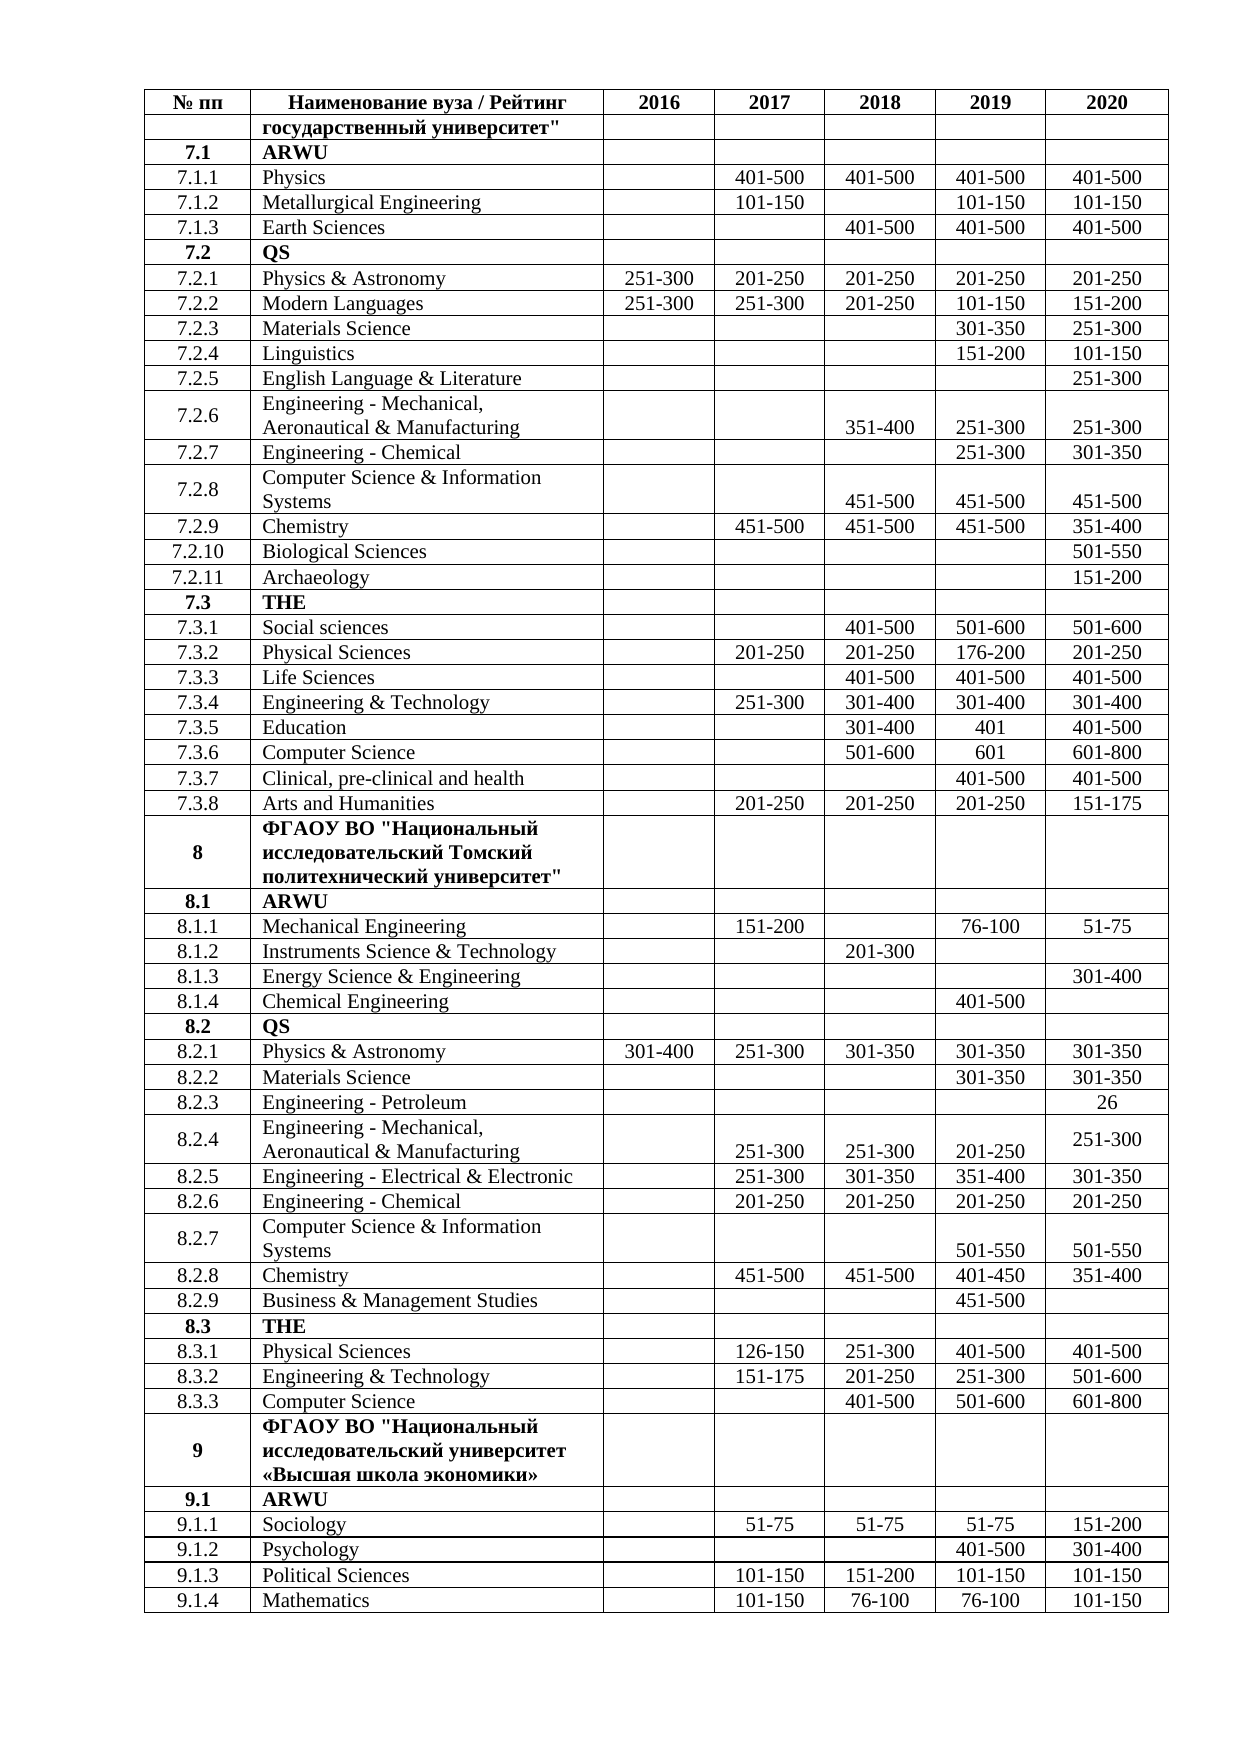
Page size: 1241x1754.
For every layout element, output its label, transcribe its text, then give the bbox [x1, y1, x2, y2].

table_cell 251-300 [1046, 316, 1168, 340]
table_cell [715, 1414, 824, 1486]
table_cell 51-75 [715, 1512, 824, 1536]
table_cell 201-250 [1046, 640, 1168, 664]
table_cell THE [251, 1314, 603, 1338]
table_cell 301-400 [1046, 964, 1168, 988]
table_cell [715, 115, 824, 139]
table_cell [715, 341, 824, 365]
table_cell 451-500 [936, 1289, 1045, 1312]
table_cell Linguistics [251, 341, 603, 365]
table_header Наименование вуза / Рейтинг [251, 90, 603, 114]
table_cell 8.2 [145, 1014, 250, 1038]
table_cell [825, 140, 935, 164]
table_cell [825, 190, 935, 214]
table_cell [715, 465, 824, 513]
table_cell [1046, 989, 1168, 1013]
table_cell [825, 1065, 935, 1089]
table_header № пп [145, 90, 250, 114]
table_cell 201-250 [825, 1189, 935, 1213]
table_cell 401-500 [936, 765, 1045, 789]
table_cell 8.1.4 [145, 989, 250, 1013]
table_cell 8.3.3 [145, 1389, 250, 1413]
table_cell [604, 1189, 714, 1213]
table_cell Clinical, pre-clinical and health [251, 765, 603, 789]
table_cell [1046, 140, 1168, 164]
table_cell QS [251, 240, 603, 264]
table_cell 8 [145, 816, 250, 888]
table_cell [1046, 1314, 1168, 1338]
table_cell [604, 391, 714, 439]
table_cell [825, 989, 935, 1013]
table_cell 301-350 [936, 1065, 1045, 1089]
table_cell [715, 540, 824, 563]
table_cell [1046, 816, 1168, 888]
table_cell 401 [936, 715, 1045, 739]
table_cell 401-500 [936, 165, 1045, 189]
table_cell [825, 590, 935, 614]
table_cell 451-500 [936, 514, 1045, 538]
table_cell 8.2.9 [145, 1289, 250, 1312]
table_cell Physics [251, 165, 603, 189]
table_cell 201-250 [715, 791, 824, 814]
table_cell 7.1.2 [145, 190, 250, 214]
table_cell 351-400 [1046, 1263, 1168, 1287]
table_cell Engineering - Mechanical, Aeronautical & Manufacturing [251, 391, 603, 439]
table_cell 7.2.4 [145, 341, 250, 365]
table_cell 7.1.3 [145, 215, 250, 239]
table_cell 451-500 [936, 465, 1045, 513]
table_cell [715, 1014, 824, 1038]
table_cell 7.1.1 [145, 165, 250, 189]
table_cell 7.2.11 [145, 565, 250, 589]
table_cell Energy Science & Engineering [251, 964, 603, 988]
table_cell 9.1.1 [145, 1512, 250, 1536]
table_cell [936, 1414, 1045, 1486]
table_cell [604, 440, 714, 464]
table_cell [715, 440, 824, 464]
table_cell 151-200 [715, 914, 824, 938]
table_cell [825, 1487, 935, 1511]
table_cell [936, 240, 1045, 264]
table_cell 7.3.1 [145, 615, 250, 639]
table_cell 7.2.2 [145, 291, 250, 314]
table_cell [715, 590, 824, 614]
table_cell ARWU [251, 1487, 603, 1511]
table_cell [604, 316, 714, 340]
table_cell [936, 1314, 1045, 1338]
table_cell [936, 140, 1045, 164]
table_cell Physics & Astronomy [251, 265, 603, 289]
table_cell 201-250 [936, 265, 1045, 289]
table_cell [715, 939, 824, 963]
table_cell 201-250 [1046, 265, 1168, 289]
table_cell 7.3 [145, 590, 250, 614]
table_cell 251-300 [1046, 1115, 1168, 1163]
table_cell [1046, 1487, 1168, 1511]
table_cell 501-600 [1046, 615, 1168, 639]
table_cell 7.2 [145, 240, 250, 264]
table_cell [825, 1214, 935, 1262]
table_cell [604, 1090, 714, 1114]
table_cell [604, 1563, 714, 1587]
table_cell [715, 715, 824, 739]
table_cell [1046, 889, 1168, 913]
table_cell 501-550 [1046, 1214, 1168, 1262]
table_cell Biological Sciences [251, 540, 603, 563]
table_cell 401-500 [1046, 165, 1168, 189]
table_cell 8.3 [145, 1314, 250, 1338]
table_cell [604, 989, 714, 1013]
table_cell [604, 964, 714, 988]
table_cell [604, 765, 714, 789]
table_cell [604, 1512, 714, 1536]
table_cell 151-200 [1046, 565, 1168, 589]
table_cell 401-500 [1046, 765, 1168, 789]
table_cell 301-400 [604, 1040, 714, 1063]
table_cell [604, 1065, 714, 1089]
table_cell [604, 190, 714, 214]
table_cell 51-75 [825, 1512, 935, 1536]
table_cell 201-250 [1046, 1189, 1168, 1213]
table_cell [604, 215, 714, 239]
table_cell 101-150 [936, 190, 1045, 214]
table_cell 451-500 [825, 465, 935, 513]
table_cell Engineering - Chemical [251, 440, 603, 464]
table_cell [825, 316, 935, 340]
table_cell 8.3.1 [145, 1339, 250, 1363]
table_cell [1046, 240, 1168, 264]
table_cell 451-500 [825, 1263, 935, 1287]
table_cell 201-300 [825, 939, 935, 963]
table_cell 351-400 [825, 391, 935, 439]
table_cell [604, 1414, 714, 1486]
table_cell [604, 1214, 714, 1262]
table_cell 401-500 [825, 665, 935, 689]
table_cell [604, 1314, 714, 1338]
table_cell 7.3.3 [145, 665, 250, 689]
table_cell [936, 366, 1045, 390]
table_cell 251-300 [604, 291, 714, 314]
table_cell 301-350 [825, 1040, 935, 1063]
table_header 2016 [604, 90, 714, 114]
table_cell 251-300 [825, 1115, 935, 1163]
table_cell 8.1.1 [145, 914, 250, 938]
table_cell [604, 889, 714, 913]
table_cell [715, 1487, 824, 1511]
table_cell 201-250 [936, 1189, 1045, 1213]
table_cell [936, 889, 1045, 913]
table_header 2020 [1046, 90, 1168, 114]
table_cell 401-500 [936, 989, 1045, 1013]
table_cell [604, 465, 714, 513]
table_cell 101-150 [936, 291, 1045, 314]
table_cell 401-500 [936, 1538, 1045, 1561]
table_cell [825, 341, 935, 365]
table_cell 7.3.7 [145, 765, 250, 789]
table_cell 8.2.4 [145, 1115, 250, 1163]
table_cell [604, 514, 714, 538]
table_cell Business & Management Studies [251, 1289, 603, 1312]
table_cell [604, 665, 714, 689]
table_cell [715, 1389, 824, 1413]
table_header 2019 [936, 90, 1045, 114]
table_cell 401-500 [825, 215, 935, 239]
table_cell 8.2.5 [145, 1164, 250, 1188]
table_cell [604, 165, 714, 189]
table_cell [825, 914, 935, 938]
table_cell Computer Science & Information Systems [251, 1214, 603, 1262]
table_cell 7.1 [145, 140, 250, 164]
table_cell 151-200 [1046, 291, 1168, 314]
table_cell 401-500 [936, 215, 1045, 239]
table_cell Engineering - Electrical & Electronic [251, 1164, 603, 1188]
table_cell [936, 964, 1045, 988]
table_cell 7.2.10 [145, 540, 250, 563]
table_cell ФГАОУ ВО "Национальный исследовательский Томский политехнический университет" [251, 816, 603, 888]
table_cell Materials Science [251, 1065, 603, 1089]
table_cell 7.2.9 [145, 514, 250, 538]
table_cell 7.2.8 [145, 465, 250, 513]
table_cell Computer Science [251, 740, 603, 764]
table_cell 7.3.6 [145, 740, 250, 764]
table_cell Modern Languages [251, 291, 603, 314]
table_cell 601 [936, 740, 1045, 764]
table_cell Physical Sciences [251, 1339, 603, 1363]
table_cell [604, 240, 714, 264]
table_cell Psychology [251, 1538, 603, 1561]
table_cell 9.1 [145, 1487, 250, 1511]
table_cell 126-150 [715, 1339, 824, 1363]
table_cell Computer Science [251, 1389, 603, 1413]
table_cell [715, 665, 824, 689]
table_cell 251-300 [715, 690, 824, 714]
table_cell [604, 615, 714, 639]
table_cell 301-400 [825, 715, 935, 739]
table_cell 501-600 [1046, 1364, 1168, 1388]
table_cell 151-175 [715, 1364, 824, 1388]
table_cell 8.2.7 [145, 1214, 250, 1262]
table_cell 501-600 [825, 740, 935, 764]
table_cell [604, 740, 714, 764]
table_cell 8.2.6 [145, 1189, 250, 1213]
table_cell Archaeology [251, 565, 603, 589]
table_cell Mathematics [251, 1588, 603, 1612]
table_cell [604, 540, 714, 563]
table_cell [604, 816, 714, 888]
table_cell 501-550 [1046, 540, 1168, 563]
table_cell 501-600 [936, 615, 1045, 639]
table_cell 7.2.5 [145, 366, 250, 390]
table_cell [1046, 1414, 1168, 1486]
table_cell [604, 640, 714, 664]
table_cell 251-300 [936, 391, 1045, 439]
table_cell [604, 341, 714, 365]
table_cell 151-200 [936, 341, 1045, 365]
table_cell 401-500 [936, 1339, 1045, 1363]
table_cell Engineering - Mechanical, Aeronautical & Manufacturing [251, 1115, 603, 1163]
table_cell 251-300 [936, 1364, 1045, 1388]
table_cell 101-150 [715, 1563, 824, 1587]
table_cell 8.3.2 [145, 1364, 250, 1388]
table_cell [936, 1487, 1045, 1511]
table_cell [715, 391, 824, 439]
table_cell [604, 565, 714, 589]
table_cell 201-250 [825, 265, 935, 289]
table_cell [936, 1090, 1045, 1114]
table_cell [825, 1289, 935, 1312]
table_cell [604, 1115, 714, 1163]
table_cell 151-200 [1046, 1512, 1168, 1536]
table_cell [936, 540, 1045, 563]
table_cell [604, 1538, 714, 1561]
table_cell Political Sciences [251, 1563, 603, 1587]
table_cell [604, 791, 714, 814]
table_cell 401-500 [1046, 665, 1168, 689]
table_cell [715, 740, 824, 764]
table_cell [825, 440, 935, 464]
table_cell [715, 1538, 824, 1561]
table_cell 101-150 [1046, 1588, 1168, 1612]
table_cell 301-350 [936, 1040, 1045, 1063]
table_cell [715, 366, 824, 390]
table_cell Metallurgical Engineering [251, 190, 603, 214]
table_cell 301-400 [1046, 690, 1168, 714]
table_cell [604, 1164, 714, 1188]
table_cell 151-200 [825, 1563, 935, 1587]
table_cell Arts and Humanities [251, 791, 603, 814]
table_cell 76-100 [936, 914, 1045, 938]
table_cell [604, 366, 714, 390]
table_cell [825, 1414, 935, 1486]
table_cell 26 [1046, 1090, 1168, 1114]
table_cell [825, 540, 935, 563]
table_cell QS [251, 1014, 603, 1038]
table_cell 101-150 [715, 1588, 824, 1612]
table_cell 201-250 [715, 1189, 824, 1213]
table_cell 301-350 [1046, 1065, 1168, 1089]
table_cell 401-500 [1046, 215, 1168, 239]
table_cell 251-300 [1046, 366, 1168, 390]
table_cell 176-200 [936, 640, 1045, 664]
table_cell 7.3.8 [145, 791, 250, 814]
table_cell 301-400 [825, 690, 935, 714]
table_cell 201-250 [936, 791, 1045, 814]
table_cell [715, 240, 824, 264]
table_cell 101-150 [715, 190, 824, 214]
table_cell [604, 715, 714, 739]
table_cell 451-500 [825, 514, 935, 538]
table_cell 201-250 [825, 640, 935, 664]
table_cell [1046, 1014, 1168, 1038]
table_cell 7.3.2 [145, 640, 250, 664]
table_cell [825, 1090, 935, 1114]
table_cell [715, 215, 824, 239]
table_cell 9 [145, 1414, 250, 1486]
table_cell 351-400 [936, 1164, 1045, 1188]
table_cell [936, 816, 1045, 888]
table_cell 76-100 [825, 1588, 935, 1612]
table_cell 301-400 [936, 690, 1045, 714]
table_cell 7.3.5 [145, 715, 250, 739]
table_cell [604, 914, 714, 938]
table_cell [715, 1289, 824, 1312]
table_cell 8.1.3 [145, 964, 250, 988]
table_cell 8.2.1 [145, 1040, 250, 1063]
table_cell ФГАОУ ВО "Национальный исследовательский университет «Высшая школа экономики» [251, 1414, 603, 1486]
table_cell [715, 1314, 824, 1338]
table_cell 8.2.2 [145, 1065, 250, 1089]
table_cell [604, 1014, 714, 1038]
table_cell [715, 816, 824, 888]
table_cell [936, 939, 1045, 963]
table_cell [825, 889, 935, 913]
table_cell [604, 1339, 714, 1363]
table_cell [604, 1588, 714, 1612]
table_cell 251-300 [825, 1339, 935, 1363]
table_cell [825, 1314, 935, 1338]
table_cell 401-500 [825, 1389, 935, 1413]
table_cell THE [251, 590, 603, 614]
table_cell Physics & Astronomy [251, 1040, 603, 1063]
table_cell Chemical Engineering [251, 989, 603, 1013]
table_cell [604, 115, 714, 139]
table_cell 401-500 [825, 165, 935, 189]
table_cell Social sciences [251, 615, 603, 639]
table_cell [825, 565, 935, 589]
table_cell 76-100 [936, 1588, 1045, 1612]
table_cell 101-150 [1046, 190, 1168, 214]
table_cell 251-300 [1046, 391, 1168, 439]
table_cell [1046, 590, 1168, 614]
table_cell [715, 615, 824, 639]
table_cell [825, 115, 935, 139]
table_cell [604, 1263, 714, 1287]
table_cell 8.1 [145, 889, 250, 913]
table_cell 201-250 [825, 1364, 935, 1388]
table_cell 351-400 [1046, 514, 1168, 538]
table_cell Engineering & Technology [251, 1364, 603, 1388]
table_cell 401-450 [936, 1263, 1045, 1287]
table_cell 7 [145, 115, 250, 139]
table_cell [715, 565, 824, 589]
table_cell [604, 1364, 714, 1388]
table_cell [1046, 115, 1168, 139]
table_cell [825, 765, 935, 789]
table_cell Engineering - Chemical [251, 1189, 603, 1213]
table_cell 201-250 [825, 791, 935, 814]
table_cell [715, 316, 824, 340]
table_cell 251-300 [936, 440, 1045, 464]
table_cell 201-250 [936, 1115, 1045, 1163]
table_cell Life Sciences [251, 665, 603, 689]
table_cell 301-350 [936, 316, 1045, 340]
table_cell 401-500 [1046, 715, 1168, 739]
table_cell English Language & Literature [251, 366, 603, 390]
table_cell Instruments Science & Technology [251, 939, 603, 963]
table_cell 7.2.6 [145, 391, 250, 439]
table_cell [604, 140, 714, 164]
table_header 2018 [825, 90, 935, 114]
table_cell 401-500 [936, 665, 1045, 689]
table_cell Sociology [251, 1512, 603, 1536]
table_cell 51-75 [936, 1512, 1045, 1536]
table_cell 101-150 [936, 1563, 1045, 1587]
table_cell 251-300 [715, 1040, 824, 1063]
table_cell 151-175 [1046, 791, 1168, 814]
table_cell 251-300 [715, 1164, 824, 1188]
table_cell 451-500 [715, 514, 824, 538]
table_cell [604, 1289, 714, 1312]
table_cell [936, 565, 1045, 589]
table_cell 501-600 [936, 1389, 1045, 1413]
table_cell [604, 690, 714, 714]
table_cell [936, 1014, 1045, 1038]
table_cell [251, 115, 603, 139]
table_cell 301-350 [1046, 440, 1168, 464]
table_cell 9.1.3 [145, 1563, 250, 1587]
table_cell 251-300 [715, 291, 824, 314]
table_cell [825, 1014, 935, 1038]
table_cell 401-500 [1046, 1339, 1168, 1363]
table_cell 51-75 [1046, 914, 1168, 938]
table_cell Earth Sciences [251, 215, 603, 239]
table_cell [825, 1538, 935, 1561]
table_cell ARWU [251, 889, 603, 913]
table_cell [1046, 1289, 1168, 1312]
table_cell Mechanical Engineering [251, 914, 603, 938]
table_cell Engineering & Technology [251, 690, 603, 714]
table_cell 101-150 [1046, 341, 1168, 365]
table_cell 401-500 [715, 165, 824, 189]
table_cell [715, 889, 824, 913]
table_cell [715, 964, 824, 988]
table_cell 7.2.7 [145, 440, 250, 464]
table_cell 9.1.4 [145, 1588, 250, 1612]
table_cell [715, 1090, 824, 1114]
table_cell Education [251, 715, 603, 739]
table_cell [604, 1487, 714, 1511]
table_cell 601-800 [1046, 1389, 1168, 1413]
table_cell 401-500 [825, 615, 935, 639]
table_cell 9.1.2 [145, 1538, 250, 1561]
table_cell 8.1.2 [145, 939, 250, 963]
table_cell Chemistry [251, 514, 603, 538]
table_cell [715, 1065, 824, 1089]
table_cell 201-250 [715, 265, 824, 289]
table_cell 8.2.8 [145, 1263, 250, 1287]
table_cell 301-400 [1046, 1538, 1168, 1561]
table_cell [715, 765, 824, 789]
table_cell 7.2.1 [145, 265, 250, 289]
table_cell 451-500 [715, 1263, 824, 1287]
table_cell Physical Sciences [251, 640, 603, 664]
table_cell [936, 590, 1045, 614]
table_cell Materials Science [251, 316, 603, 340]
table_cell [825, 366, 935, 390]
table_cell 8.2.3 [145, 1090, 250, 1114]
table_cell Computer Science & Information Systems [251, 465, 603, 513]
table_cell 301-350 [1046, 1164, 1168, 1188]
table_cell 251-300 [604, 265, 714, 289]
table_cell [825, 964, 935, 988]
table_cell [604, 1389, 714, 1413]
table_cell [825, 816, 935, 888]
table_cell [936, 115, 1045, 139]
table_cell Chemistry [251, 1263, 603, 1287]
table_cell [604, 590, 714, 614]
table_cell 301-350 [1046, 1040, 1168, 1063]
table_cell [1046, 939, 1168, 963]
table_cell 7.3.4 [145, 690, 250, 714]
table_cell 201-250 [825, 291, 935, 314]
table_cell [715, 140, 824, 164]
table_cell [715, 989, 824, 1013]
table_cell [715, 1214, 824, 1262]
table_cell 501-550 [936, 1214, 1045, 1262]
table_cell 301-350 [825, 1164, 935, 1188]
table_cell [825, 240, 935, 264]
table_header 2017 [715, 90, 824, 114]
table_cell [604, 939, 714, 963]
table_cell 251-300 [715, 1115, 824, 1163]
table_cell ARWU [251, 140, 603, 164]
table_cell 451-500 [1046, 465, 1168, 513]
table_cell 101-150 [1046, 1563, 1168, 1587]
table_cell 201-250 [715, 640, 824, 664]
table_cell 7.2.3 [145, 316, 250, 340]
table_cell 601-800 [1046, 740, 1168, 764]
table_cell Engineering - Petroleum [251, 1090, 603, 1114]
